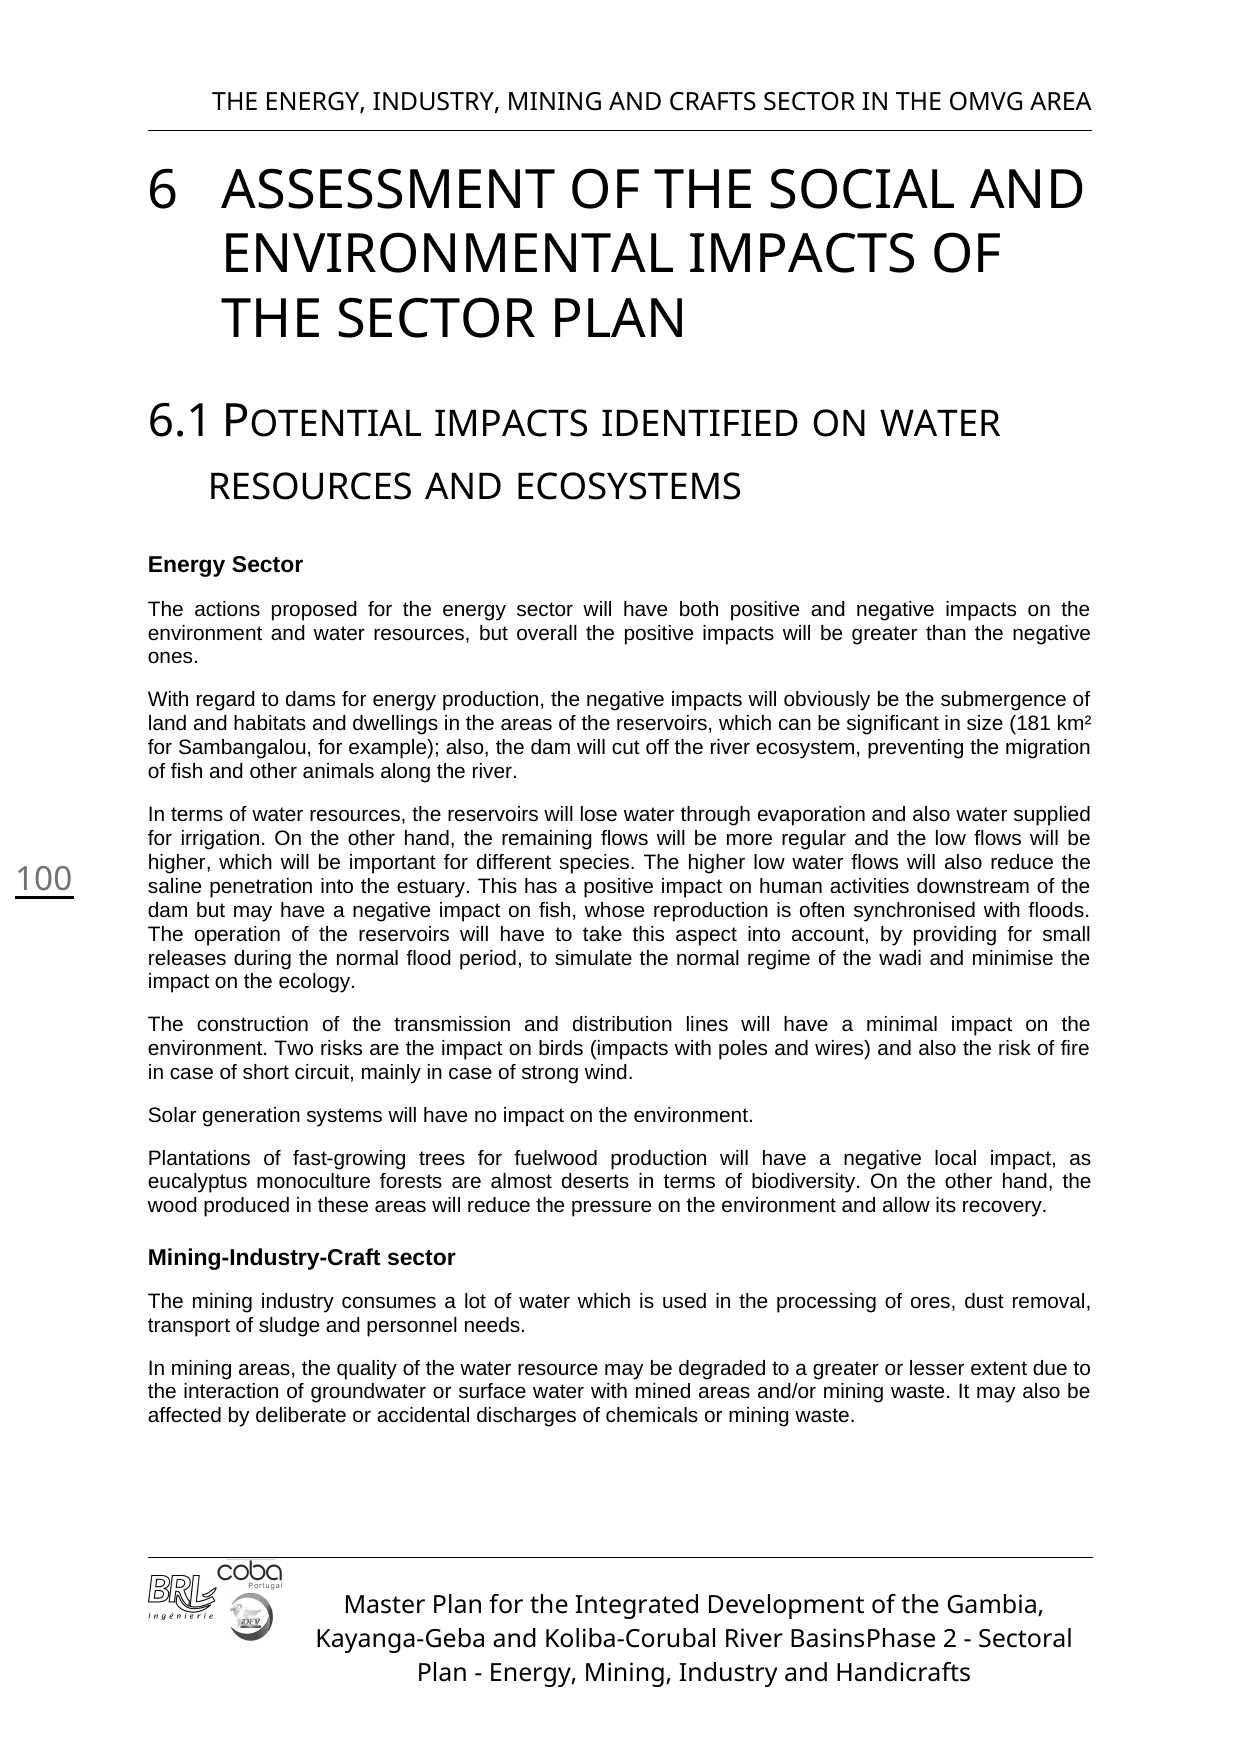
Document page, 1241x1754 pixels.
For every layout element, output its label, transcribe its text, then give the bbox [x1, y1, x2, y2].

text Solar generation systems will have no impact on the environment. [148, 1103, 1092, 1127]
text Energy Sector [148, 551, 1092, 578]
subtitle Potential impacts identified on water resources and ecosystems [148, 388, 1092, 512]
text In terms of water resources, the reservoirs will lose water through evaporation and also water supplied for irrigation. On the other hand, the remaining flows will be more regular and the low flows will be higher, which will be important for different species. The higher low water flows will also reduce the saline penetration into the estuary. This has a positive impact on human activities downstream of the dam but may have a negative impact on fish, whose reproduction is often synchronised with floods. The operation of the reservoirs will have to take this aspect into account, by providing for small releases during the normal flood period, to simulate the normal regime of the wadi and minimise the impact on the ecology. [148, 802, 1092, 993]
text The construction of the transmission and distribution lines will have a minimal impact on the environment. Two risks are the impact on birds (impacts with poles and wires) and also the risk of fire in case of short circuit, mainly in case of strong wind. [148, 1012, 1092, 1084]
text The actions proposed for the energy sector will have both positive and negative impacts on the environment and water resources, but overall the positive impacts will be greater than the negative ones. [148, 596, 1092, 668]
text With regard to dams for energy production, the negative impacts will obviously be the submergence of land and habitats and dwellings in the areas of the reservoirs, which can be significant in size (181 km² for Sambangalou, for example); also, the dam will cut off the river ecosystem, preventing the migration of fish and other animals along the river. [148, 687, 1092, 783]
text Mining-Industry-Craft sector [148, 1244, 1092, 1270]
text The mining industry consumes a lot of water which is used in the processing of ores, dust removal, transport of sludge and personnel needs. [148, 1289, 1092, 1337]
picture [147, 1559, 282, 1620]
text In mining areas, the quality of the water resource may be degraded to a greater or lesser extent due to the interaction of groundwater or surface water with mined areas and/or mining waste. It may also be affected by deliberate or accidental discharges of chemicals or mining waste. [148, 1355, 1092, 1427]
subtitle Assessment of the social and environmental impacts of the sector plan [148, 156, 1092, 350]
text Plantations of fast-growing trees for fuelwood production will have a negative local impact, as eucalyptus monoculture forests are almost deserts in terms of biodiversity. On the other hand, the wood produced in these areas will reduce the pressure on the environment and allow its recovery. [148, 1145, 1092, 1217]
